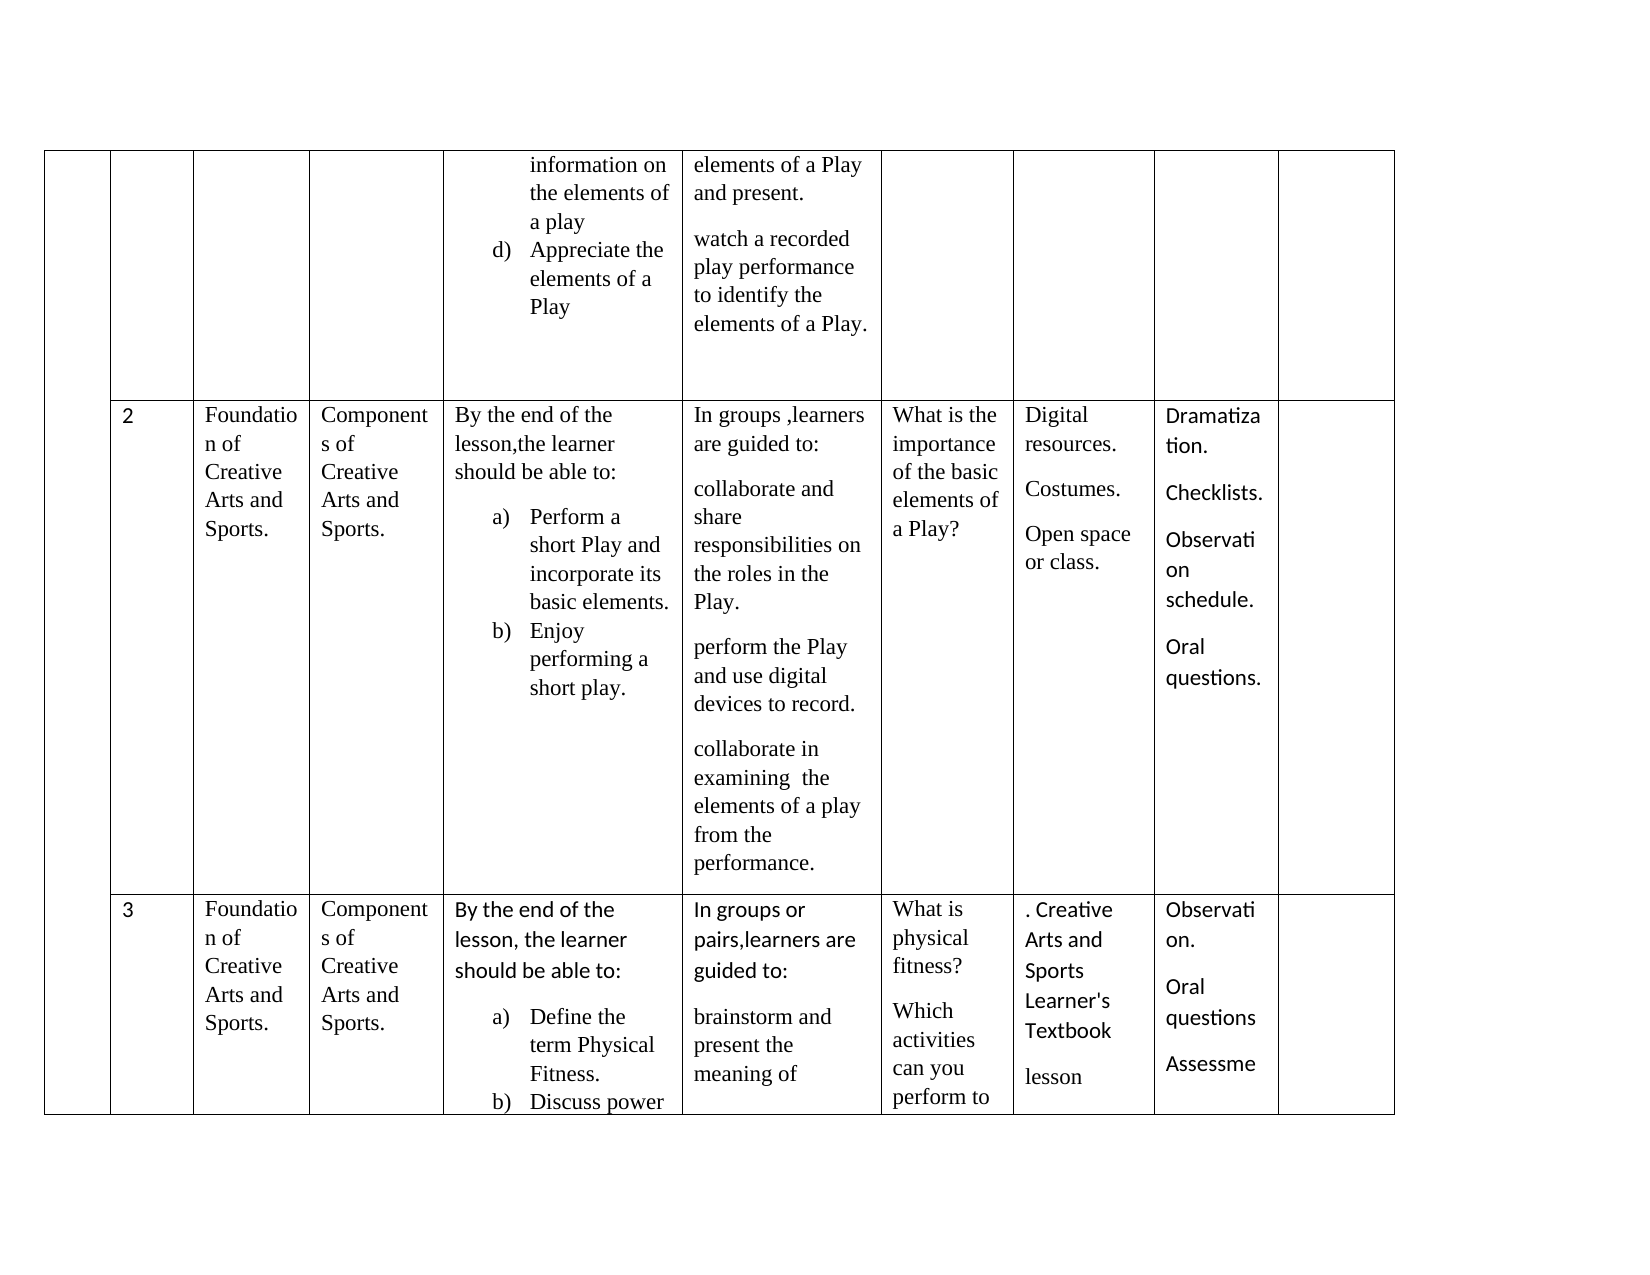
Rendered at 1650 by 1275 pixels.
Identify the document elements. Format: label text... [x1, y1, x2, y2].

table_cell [1014, 151, 1154, 400]
table_cell [1279, 151, 1394, 400]
table_cell 1 [111, 151, 193, 400]
table_cell In groups ,learners are guided to: collaborate and share responsibilities on the roles in the Play. perform the Play and use digital devices to record. collaborate in examining the elements of a play from the performance. [683, 401, 881, 894]
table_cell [310, 895, 443, 1114]
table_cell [1014, 895, 1154, 1114]
table_cell By the end of the lesson,the learner should be able to: Perform a short Play and incorporate its basic elements. Enjoy performing a short play. [444, 401, 682, 894]
table_cell 3 [111, 895, 193, 1114]
table_cell What is the importance of the basic elements of a Play? [882, 401, 1013, 894]
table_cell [882, 151, 1013, 400]
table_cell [444, 151, 682, 400]
table_cell Foundation of Creative Arts and Sports. [194, 401, 309, 894]
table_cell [1155, 895, 1278, 1114]
table_cell 2 [45, 151, 110, 1114]
table_cell [1279, 895, 1394, 1114]
table_cell Components of Creative Arts and Sports. [310, 401, 443, 894]
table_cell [194, 895, 309, 1114]
table_cell 2 [111, 401, 193, 894]
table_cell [683, 151, 881, 400]
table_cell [310, 151, 443, 400]
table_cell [444, 895, 682, 1114]
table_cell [1155, 151, 1278, 400]
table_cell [683, 895, 881, 1114]
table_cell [882, 895, 1013, 1114]
table_cell Digital resources. Costumes. Open space or class. [1014, 401, 1154, 894]
table_cell Dramatization. Checklists. Observation schedule. Oral questions. [1155, 401, 1278, 894]
table_cell [1279, 401, 1394, 894]
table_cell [194, 151, 309, 400]
